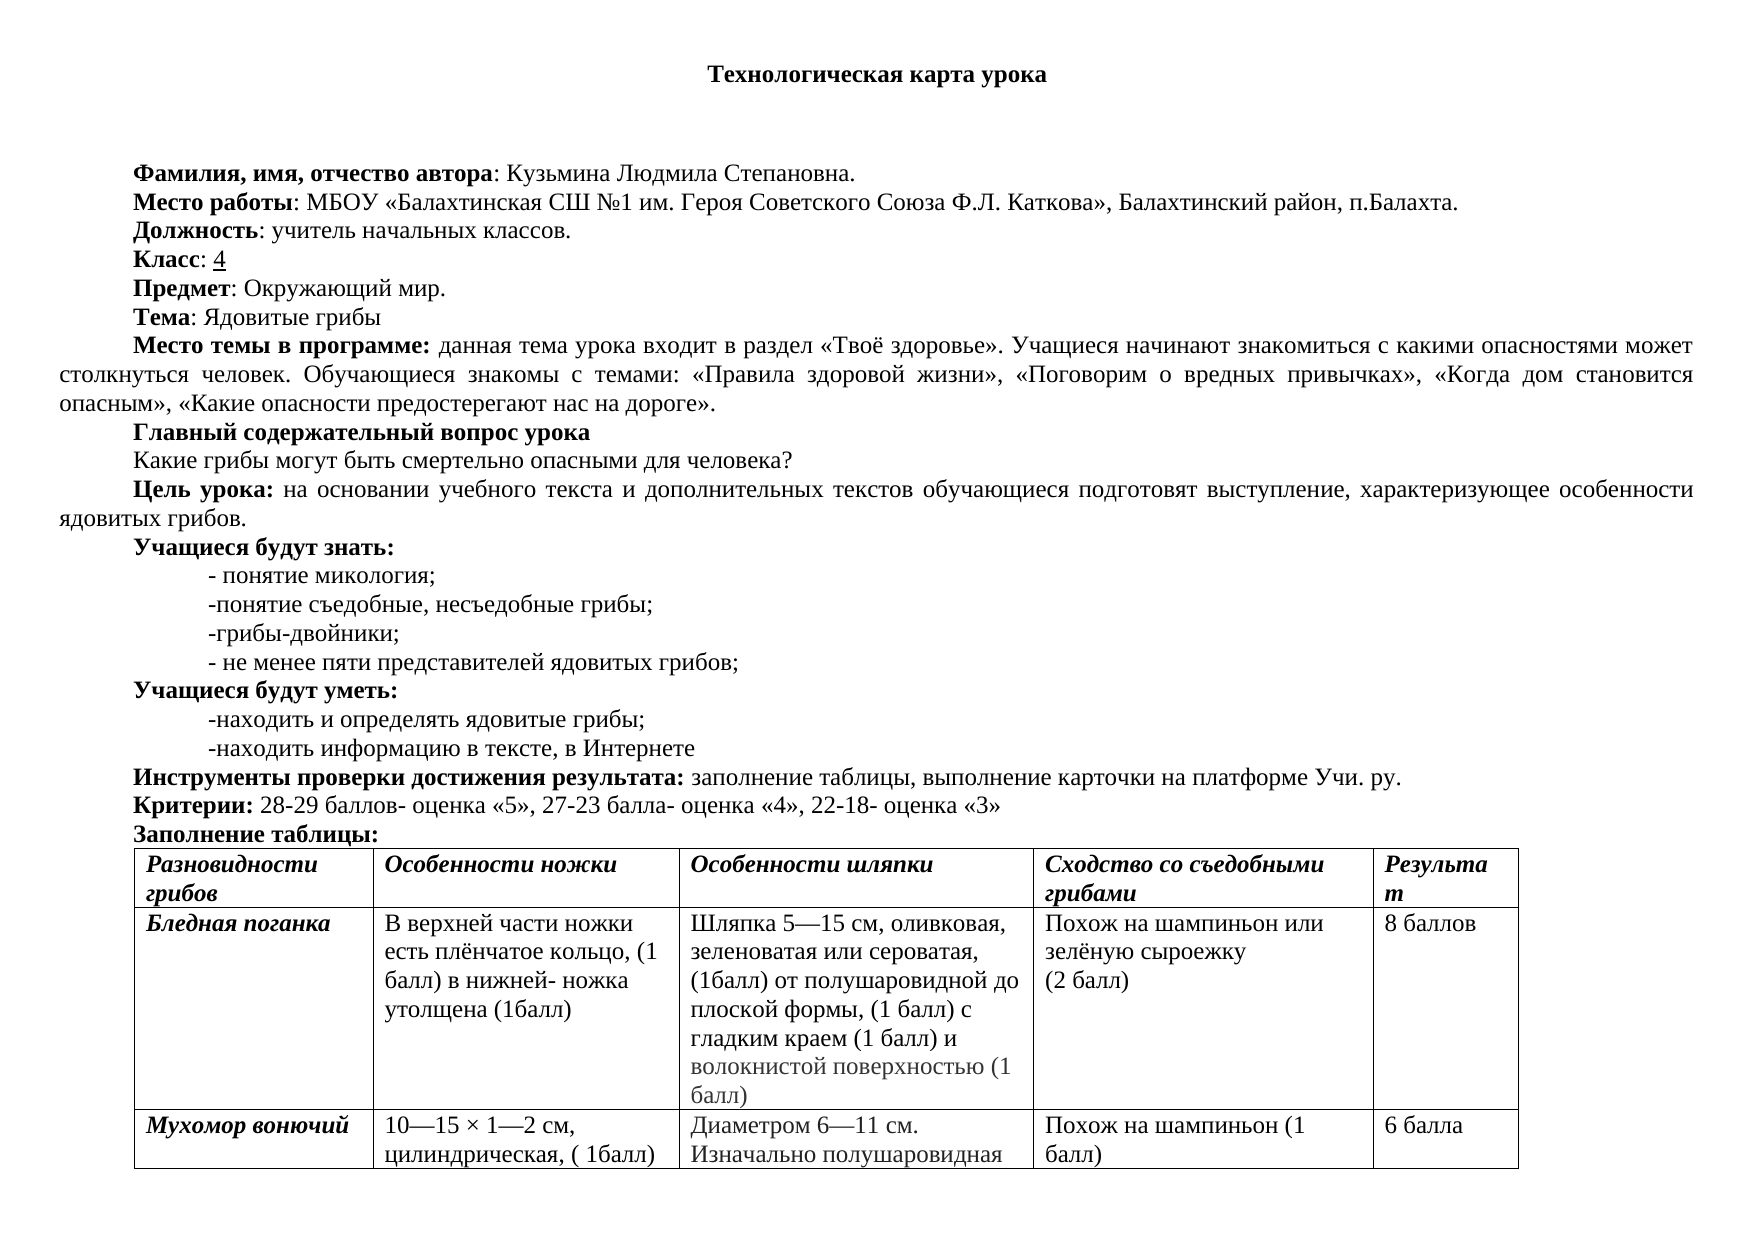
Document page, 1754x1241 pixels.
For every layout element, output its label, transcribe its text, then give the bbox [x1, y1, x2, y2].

text Предмет: Окружающий мир. [59, 273, 1695, 302]
text Инструменты проверки достижения результата: заполнение таблицы, выполнение карточки на платформе Учи. ру. [59, 762, 1695, 791]
table_header Особенности ножки [374, 849, 679, 907]
table_cell 6 балла [1374, 1110, 1518, 1167]
text -находить и определять ядовитые грибы; [134, 704, 1695, 733]
text - понятие микология; [134, 561, 1695, 589]
text Главный содержательный вопрос урока [59, 417, 1695, 446]
text Должность: учитель начальных классов. [59, 216, 1695, 244]
text Цель урока: на основании учебного текста и дополнительных текстов обучающиеся подготовят выступление, характеризующее особенности ядовитых грибов. [59, 474, 1695, 532]
text -находить информацию в тексте, в Интернете [134, 733, 1695, 762]
text Учащиеся будут знать: [59, 532, 1695, 561]
text Тема: Ядовитые грибы [59, 302, 1695, 331]
text Место темы в программе: данная тема урока входит в раздел «Твоё здоровье». Учащиеся начинают знакомиться с какими опасностями может столкнуться человек. Обучающиеся знакомы с темами: «Правила здоровой жизни», «Поговорим о вредных привычках», «Когда дом становится опасным», «Какие опасности предостерегают нас на дороге». [59, 331, 1695, 417]
table_header Особенности шляпки [680, 849, 1033, 907]
text Учащиеся будут уметь: [59, 676, 1695, 704]
text Заполнение таблицы: [59, 819, 1695, 848]
table_cell В верхней части ножки есть плёнчатое кольцо, (1 балл) в нижней- ножка утолщена (1балл) [374, 908, 679, 1109]
table_cell Шляпка 5—15 см, оливковая, зеленоватая или сероватая, (1балл) от полушаровидной до плоской формы, (1 балл) с гладким краем (1 балл) и волокнистой поверхностью (1 балл) [747, 908, 1033, 1109]
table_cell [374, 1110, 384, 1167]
text -грибы-двойники; [134, 618, 1695, 647]
table_header Результат [1374, 849, 1518, 907]
text Какие грибы могут быть смертельно опасными для человека? [59, 446, 1695, 474]
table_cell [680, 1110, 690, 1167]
table_cell 8 баллов [1374, 908, 1518, 1109]
text Критерии: 28-29 баллов- оценка «5», 27-23 балла- оценка «4», 22-18- оценка «3» [59, 791, 1695, 819]
text - не менее пяти представителей ядовитых грибов; [134, 647, 1695, 676]
text Технологическая карта урока [59, 59, 1695, 88]
table_cell Бледная поганка [135, 908, 373, 1109]
text -понятие съедобные, несъедобные грибы; [134, 589, 1695, 618]
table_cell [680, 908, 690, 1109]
table_cell Мухомор вонючий [135, 1110, 373, 1167]
text Фамилия, имя, отчество автора: Кузьмина Людмила Степановна. [59, 158, 1695, 187]
table_cell Похож на шампиньон или зелёную сыроежку (2 балл) [1034, 908, 1373, 1109]
text Класс: 4 [59, 244, 1695, 273]
text Место работы: МБОУ «Балахтинская СШ №1 им. Героя Советского Союза Ф.Л. Каткова», Балахтинский район, п.Балахта. [59, 187, 1695, 216]
table_header Разновидности грибов [135, 849, 373, 907]
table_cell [1034, 1110, 1373, 1167]
table_header Сходство со съедобными грибами [1034, 849, 1373, 907]
